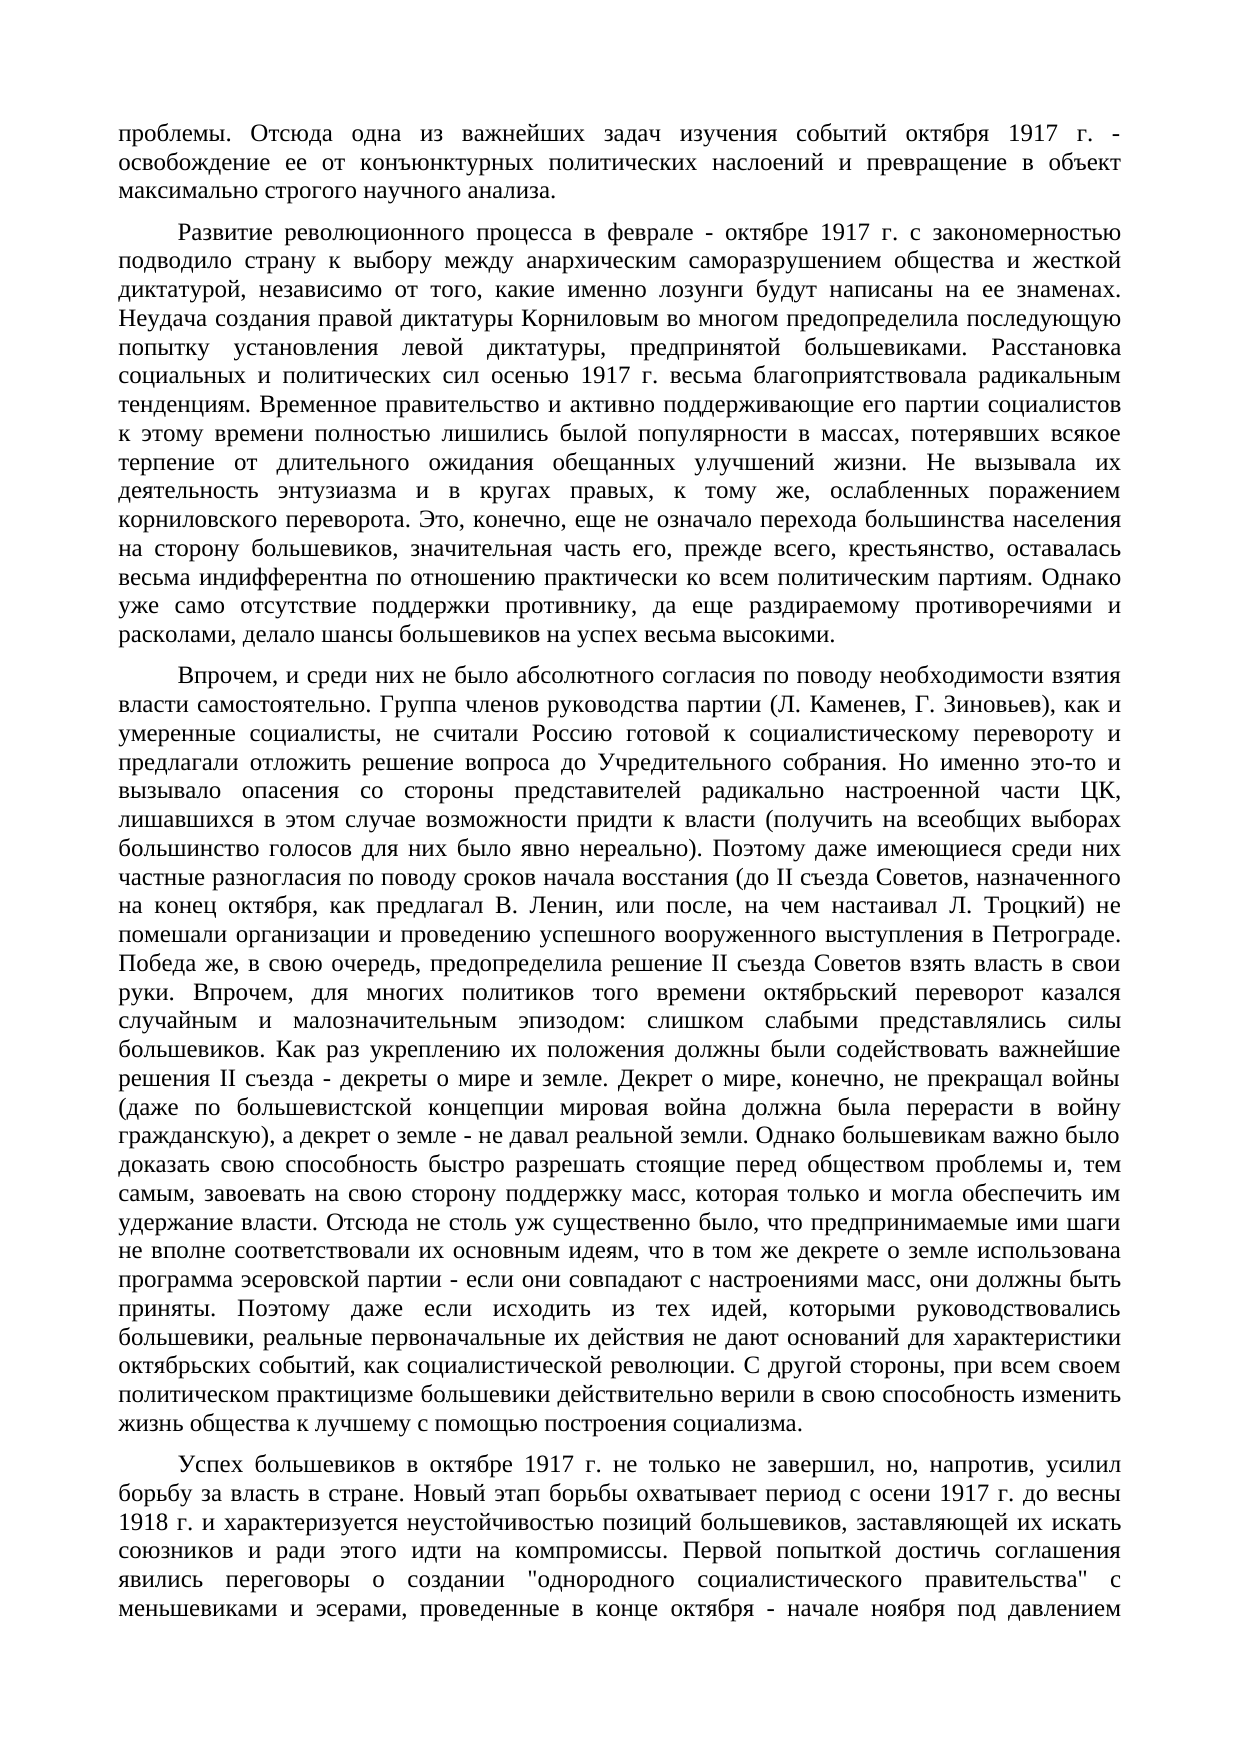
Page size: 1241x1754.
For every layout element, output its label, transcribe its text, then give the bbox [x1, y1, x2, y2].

text Развитие революционного процесса в феврале - октябре 1917 г. с закономерностью подводило страну к выбору между анархическим саморазрушением общества и жесткой диктатурой, независимо от того, какие именно лозунги будут написаны на ее знаменах. Неудача создания правой диктатуры Корниловым во многом предопределила последующую попытку установления левой диктатуры, предпринятой большевиками. Расстановка социальных и политических сил осенью 1917 г. весьма благоприятствовала радикальным тенденциям. Временное правительство и активно поддерживающие его партии социалистов к этому времени полностью лишились былой популярности в массах, потерявших всякое терпение от длительного ожидания обещанных улучшений жизни. Не вызывала их деятельность энтузиазма и в кругах правых, к тому же, ослабленных поражением корниловского переворота. Это, конечно, еще не означало перехода большинства населения на сторону большевиков, значительная часть его, прежде всего, крестьянство, оставалась весьма индифферентна по отношению практически ко всем политическим партиям. Однако уже само отсутствие поддержки противнику, да еще раздираемому противоречиями и расколами, делало шансы большевиков на успех весьма высокими. [118, 217, 1122, 648]
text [118, 118, 1122, 204]
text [118, 1449, 1122, 1622]
text Впрочем, и среди них не было абсолютного согласия по поводу необходимости взятия власти самостоятельно. Группа членов руководства партии (Л. Каменев, Г. Зиновьев), как и умеренные социалисты, не считали Россию готовой к социалистическому перевороту и предлагали отложить решение вопроса до Учредительного собрания. Но именно это-то и вызывало опасения со стороны представителей радикально настроенной части ЦК, лишавшихся в этом случае возможности придти к власти (получить на всеобщих выборах большинство голосов для них было явно нереально). Поэтому даже имеющиеся среди них частные разногласия по поводу сроков начала восстания (до II съезда Советов, назначенного на конец октября, как предлагал В. Ленин, или после, на чем настаивал Л. Троцкий) не помешали организации и проведению успешного вооруженного выступления в Петрограде. Победа же, в свою очередь, предопределила решение II съезда Советов взять власть в свои руки. Впрочем, для многих политиков того времени октябрьский переворот казался случайным и малозначительным эпизодом: слишком слабыми представлялись силы большевиков. Как раз укреплению их положения должны были содействовать важнейшие решения II съезда - декреты о мире и земле. Декрет о мире, конечно, не прекращал войны (даже по большевистской концепции мировая война должна была перерасти в войну гражданскую), а декрет о земле - не давал реальной земли. Однако большевикам важно было доказать свою способность быстро разрешать стоящие перед обществом проблемы и, тем самым, завоевать на свою сторону поддержку масс, которая только и могла обеспечить им удержание власти. Отсюда не столь уж существенно было, что предпринимаемые ими шаги не вполне соответствовали их основным идеям, что в том же декрете о земле использована программа эсеровской партии - если они совпадают с настроениями масс, они должны быть приняты. Поэтому даже если исходить из тех идей, которыми руководствовались большевики, реальные первоначальные их действия не дают оснований для характеристики октябрьских событий, как социалистической революции. С другой стороны, при всем своем политическом практицизме большевики действительно верили в свою способность изменить жизнь общества к лучшему с помощью построения социализма. [118, 661, 1122, 1437]
